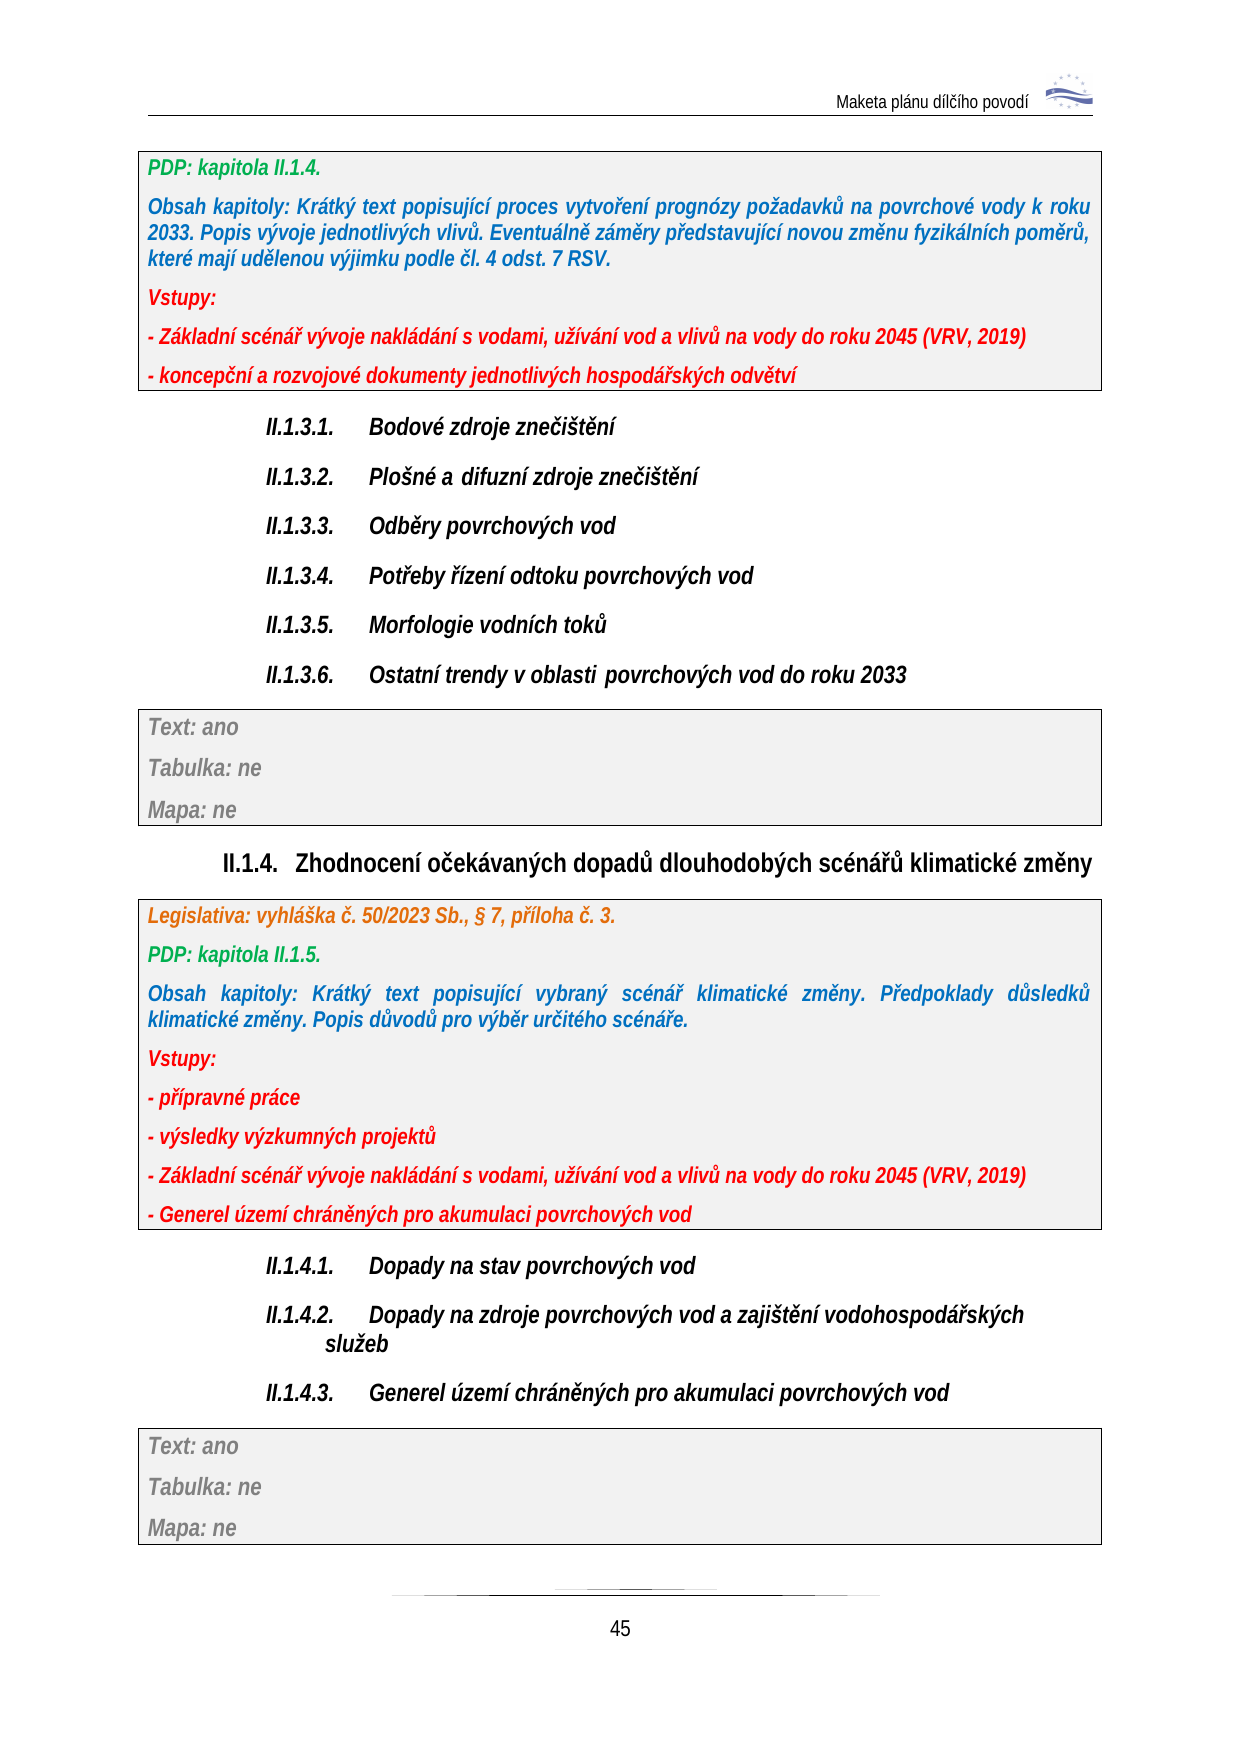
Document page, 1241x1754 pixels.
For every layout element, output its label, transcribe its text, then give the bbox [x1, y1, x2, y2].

text Obsah kapitoly: Krátký text popisující vybraný scénář klimatické změny. Předpoklady důsledků klimatické změny. Popis důvodů pro výběr určitého scénáře. [139, 977, 1101, 1033]
text - Základní scénář vývoje nakládání s vodami, užívání vod a vlivů na vody do roku 2045 (VRV, 2019) [139, 320, 1101, 349]
text PDP: kapitola II.1.4. [139, 152, 1101, 180]
text Plošné a difuzní zdroje znečištění [266, 462, 1093, 490]
text - Generel území chráněných pro akumulaci povrchových vod [139, 1197, 1101, 1229]
text Dopady na zdroje povrchových vod a zajištění vodohospodářských služeb [266, 1300, 1093, 1358]
text Potřeby řízení odtoku povrchových vod [266, 561, 1093, 589]
picture [1045, 73, 1093, 109]
text - přípravné práce [139, 1081, 1101, 1110]
text Mapa: ne [139, 1510, 1101, 1544]
text Zhodnocení očekávaných dopadů dlouhodobých scénářů klimatické změny [223, 847, 1093, 878]
text Legislativa: vyhláška č. 50/2023 Sb., § 7, příloha č. 3. [139, 900, 1101, 928]
text Bodové zdroje znečištění [266, 412, 1093, 441]
text Morfologie vodních toků [266, 610, 1093, 639]
text - koncepční a rozvojové dokumenty jednotlivých hospodářských odvětví [139, 359, 1101, 390]
text Tabulka: ne [139, 1469, 1101, 1501]
text Mapa: ne [139, 791, 1101, 825]
text Vstupy: [139, 1042, 1101, 1071]
text Text: ano [139, 710, 1101, 741]
text Dopady na stav povrchových vod [266, 1251, 1093, 1279]
text PDP: kapitola II.1.5. [139, 938, 1101, 967]
text Text: ano [139, 1429, 1101, 1460]
text Tabulka: ne [139, 750, 1101, 782]
text Ostatní trendy v oblasti povrchových vod do roku 2033 [266, 660, 1093, 688]
text - Základní scénář vývoje nakládání s vodami, užívání vod a vlivů na vody do roku 2045 (VRV, 2019) [139, 1158, 1101, 1188]
text Odběry povrchových vod [266, 511, 1093, 540]
text Generel území chráněných pro akumulaci povrchových vod [266, 1378, 1093, 1407]
text Vstupy: [139, 281, 1101, 311]
text Obsah kapitoly: Krátký text popisující proces vytvoření prognózy požadavků na povrchové vody k roku 2033. Popis vývoje jednotlivých vlivů. Eventuálně záměry představující novou změnu fyzikálních poměrů, které mají udělenou výjimku podle čl. 4 odst. 7 RSV. [139, 189, 1101, 272]
text - výsledky výzkumných projektů [139, 1120, 1101, 1149]
